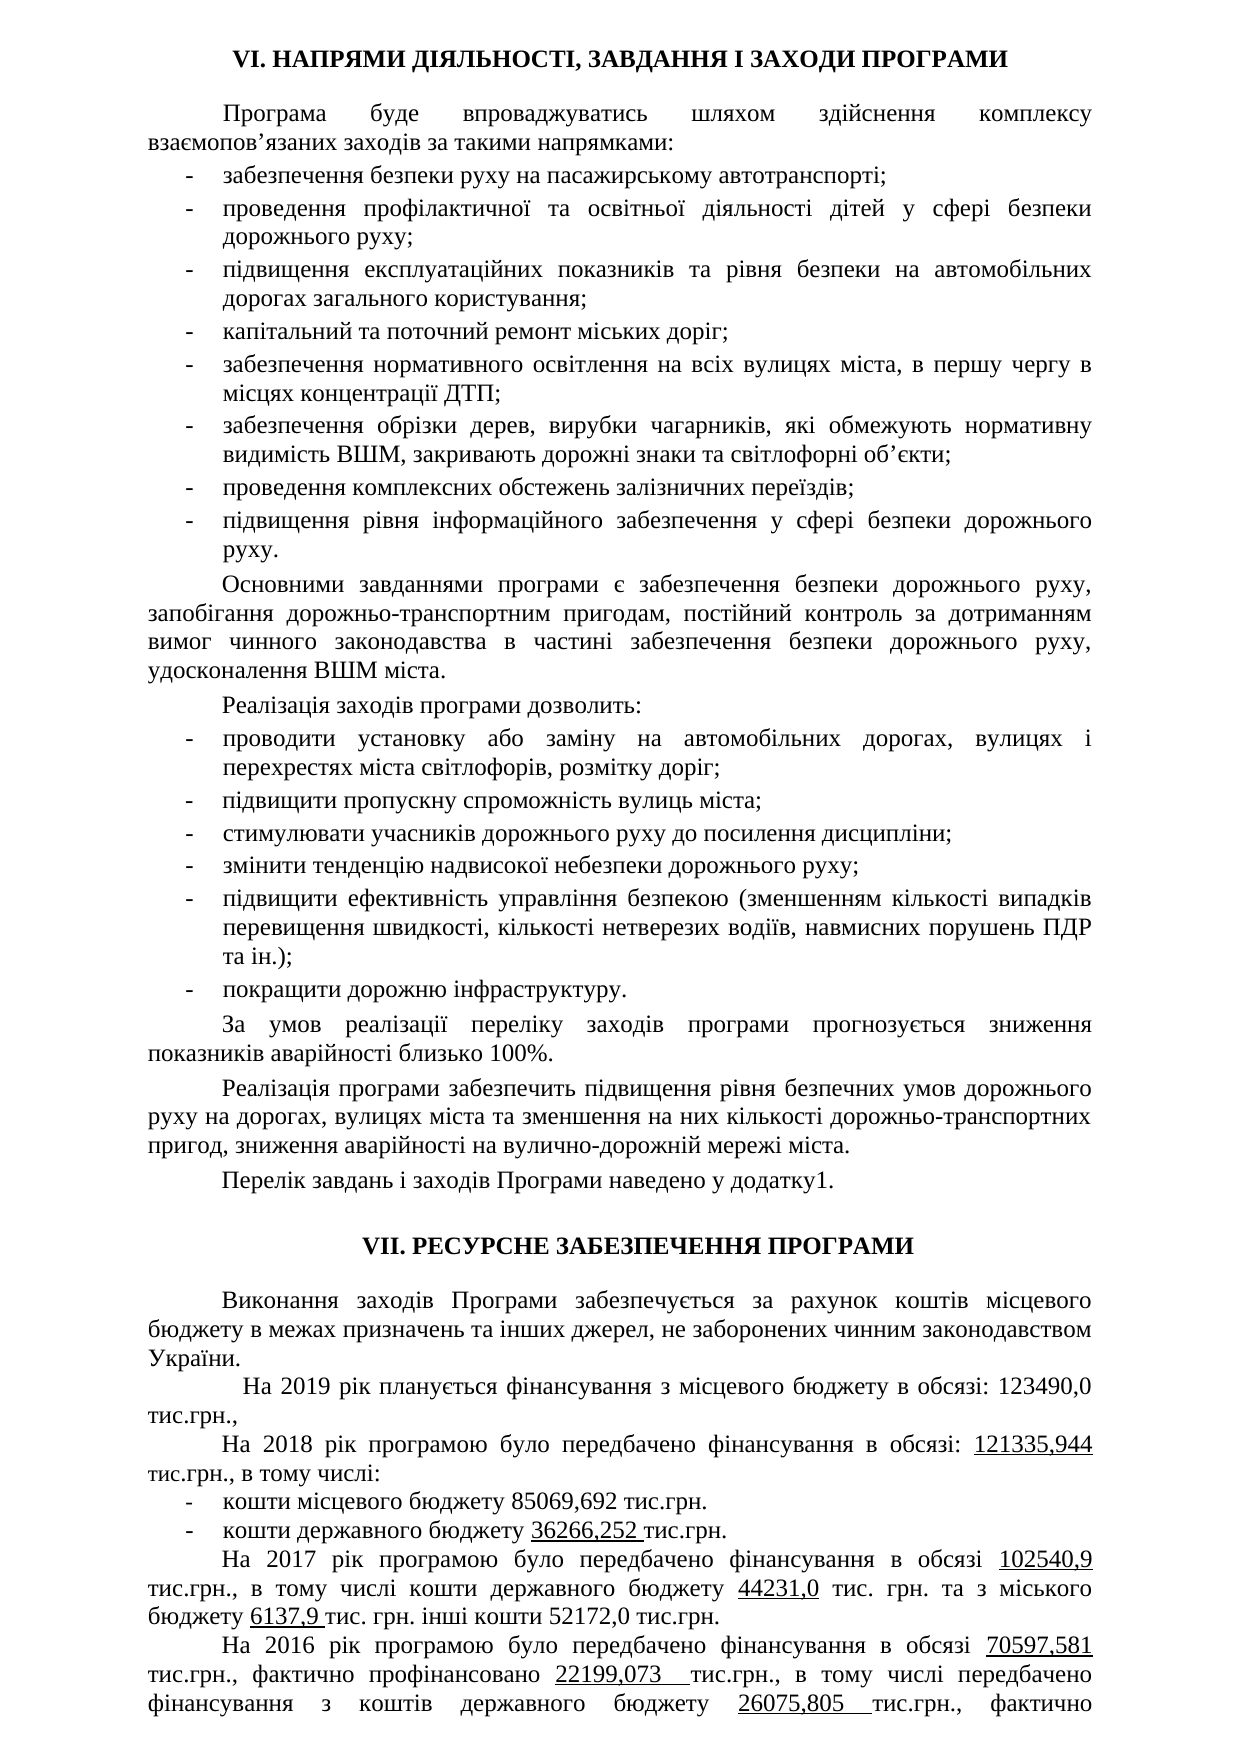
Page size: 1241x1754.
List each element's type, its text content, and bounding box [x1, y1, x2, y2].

list забезпечення обрізки дерев, вирубки чагарників, які обмежують нормативну видимість ВШМ, закривають дорожні знаки та світлофорні об’єкти; [185, 411, 1092, 468]
list кошти місцевого бюджету 85069,692 тис.грн. [185, 1486, 1092, 1515]
list змінити тенденцію надвисокої небезпеки дорожнього руху; [185, 851, 1092, 879]
text На 2019 рік планується фінансування з місцевого бюджету в обсязі: 123490,0 тис.грн., [148, 1371, 1092, 1429]
list підвищити пропускну спроможність вулиць міста; [185, 785, 1092, 813]
text За умов реалізації переліку заходів програми прогнозується зниження показників аварійності близько 100%. [148, 1009, 1092, 1066]
text VІІ. РЕСУРСНЕ ЗАБЕЗПЕЧЕННЯ ПРОГРАМИ [148, 1231, 1092, 1260]
list проведення комплексних обстежень залізничних переїздів; [185, 472, 1092, 501]
text Перелік завдань і заходів Програми наведено у додатку1. [185, 1165, 1092, 1194]
list покращити дорожню інфраструктуру. [185, 974, 1092, 1003]
list підвищення рівня інформаційного забезпечення у сфері безпеки дорожнього руху. [185, 505, 1092, 563]
text VІ. НАПРЯМИ ДІЯЛЬНОСТІ, ЗАВДАННЯ І ЗАХОДИ ПРОГРАМИ [148, 44, 1092, 73]
list проведення профілактичної та освітньої діяльності дітей у сфері безпеки дорожнього руху; [185, 193, 1092, 250]
text Реалізація програми забезпечить підвищення рівня безпечних умов дорожнього руху на дорогах, вулицях міста та зменшення на них кількості дорожньо-транспортних пригод, зниження аварійності на вулично-дорожній мережі міста. [148, 1073, 1092, 1159]
list забезпечення безпеки руху на пасажирському автотранспорті; [185, 160, 1092, 188]
list забезпечення нормативного освітлення на всіх вулицях міста, в першу чергу в місцях концентрації ДТП; [185, 349, 1092, 406]
list капітальний та поточний ремонт міських доріг; [185, 316, 1092, 345]
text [148, 1630, 1092, 1716]
text На 2018 рік програмою було передбачено фінансування в обсязі: 121335,944 тис.грн., в тому числі: [148, 1429, 1092, 1486]
text Виконання заходів Програми забезпечується за рахунок коштів місцевого бюджету в межах призначень та інших джерел, не заборонених чинним законодавством України. [148, 1285, 1092, 1371]
text Реалізація заходів програми дозволить: [185, 690, 1092, 719]
text На 2017 рік програмою було передбачено фінансування в обсязі 102540,9 тис.грн., в тому числі кошти державного бюджету 44231,0 тис. грн. та з міського бюджету 6137,9 тис. грн. інші кошти 52172,0 тис.грн. [148, 1544, 1092, 1630]
list стимулювати учасників дорожнього руху до посилення дисципліни; [185, 818, 1092, 846]
list підвищити ефективність управління безпекою (зменшенням кількості випадків перевищення швидкості, кількості нетверезих водіїв, навмисних порушень ПДР та ін.); [185, 883, 1092, 970]
list підвищення експлуатаційних показників та рівня безпеки на автомобільних дорогах загального користування; [185, 254, 1092, 312]
text Основними завданнями програми є забезпечення безпеки дорожнього руху, запобігання дорожньо-транспортним пригодам, постійний контроль за дотриманням вимог чинного законодавства в частині забезпечення безпеки дорожнього руху, удосконалення ВШМ міста. [148, 569, 1092, 684]
list кошти державного бюджету 36266,252 тис.грн. [185, 1515, 1092, 1544]
list проводити установку або заміну на автомобільних дорогах, вулицях і перехрестях міста світлофорів, розмітку доріг; [185, 723, 1092, 781]
text Програма буде впроваджуватись шляхом здійснення комплексу взаємопов’язаних заходів за такими напрямками: [148, 98, 1092, 156]
